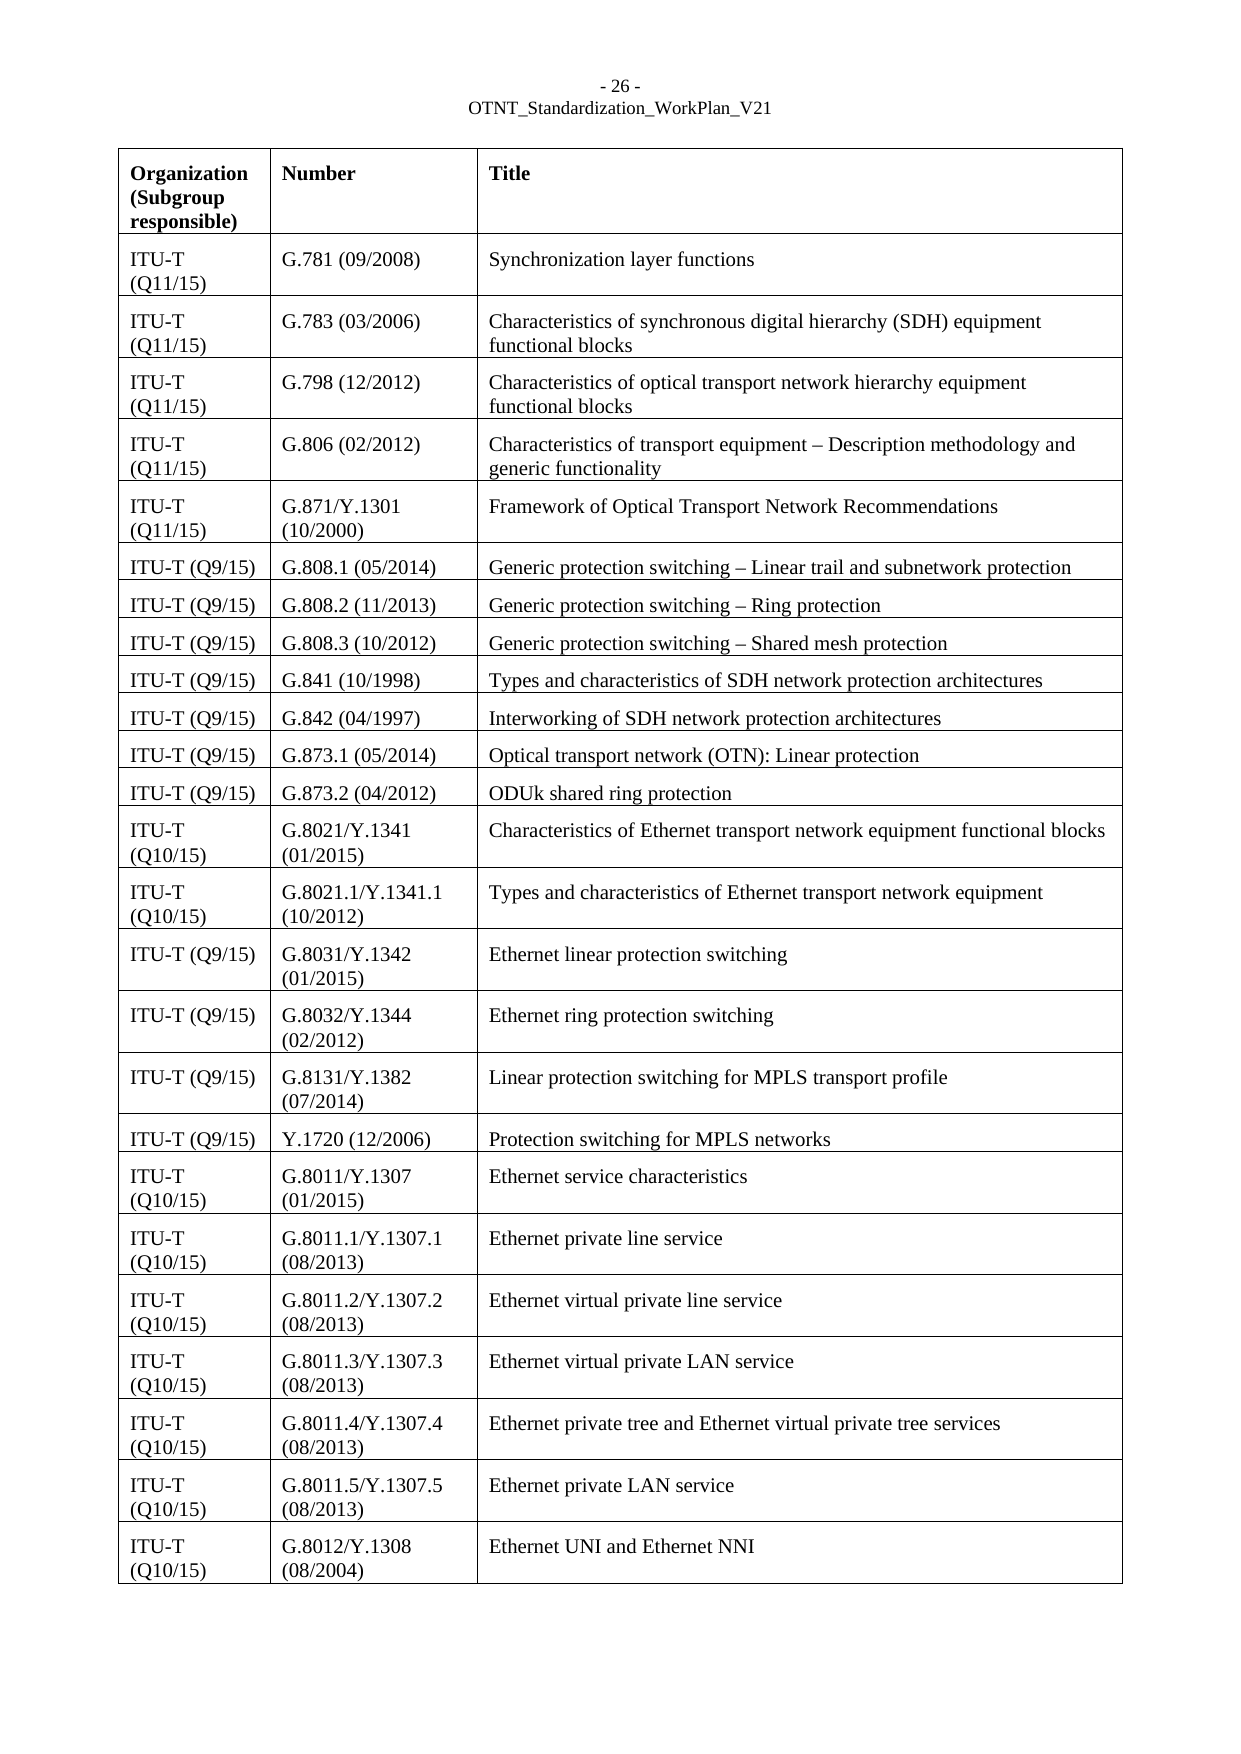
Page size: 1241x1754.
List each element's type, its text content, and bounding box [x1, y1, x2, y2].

table_cell Characteristics of optical transport network hierarchy equipment functional blocks [478, 358, 1122, 418]
table_cell Ethernet linear protection switching [478, 929, 1122, 990]
table_cell G.8011.5/Y.1307.5 (08/2013) [271, 1460, 477, 1521]
table_cell G.841 (10/1998) [271, 656, 477, 692]
table_header Number [271, 149, 477, 233]
table_cell Framework of Optical Transport Network Recommendations [478, 481, 1122, 542]
table_cell Ethernet private line service [478, 1214, 1122, 1274]
table_cell ITU-T (Q11/15) [119, 481, 270, 542]
table_header Title [478, 149, 1122, 233]
table_cell G.8131/Y.1382 (07/2014) [271, 1053, 477, 1113]
table_cell ITU-T (Q10/15) [119, 1522, 270, 1582]
table_cell G.842 (04/1997) [271, 693, 477, 730]
table_cell ITU-T (Q9/15) [119, 656, 270, 692]
table_cell Ethernet virtual private line service [478, 1275, 1122, 1336]
table_cell ITU-T (Q10/15) [119, 1399, 270, 1459]
table_cell Ethernet private LAN service [478, 1460, 1122, 1521]
table_cell G.806 (02/2012) [271, 419, 477, 480]
table_cell ITU-T (Q10/15) [119, 1214, 270, 1274]
table_cell ITU-T (Q10/15) [119, 1460, 270, 1521]
table_cell G.798 (12/2012) [271, 358, 477, 418]
table_cell G.8011.2/Y.1307.2 (08/2013) [271, 1275, 477, 1336]
table_cell G.8011.1/Y.1307.1 (08/2013) [271, 1214, 477, 1274]
table_cell Characteristics of synchronous digital hierarchy (SDH) equipment functional blocks [478, 296, 1122, 357]
table_cell Generic protection switching – Ring protection [478, 580, 1122, 617]
table_cell G.808.3 (10/2012) [271, 618, 477, 654]
table_cell G.8021.1/Y.1341.1 (10/2012) [271, 868, 477, 928]
table_cell ITU-T (Q11/15) [119, 358, 270, 418]
table_cell ITU-T (Q9/15) [119, 731, 270, 767]
table_cell ITU-T (Q9/15) [119, 693, 270, 730]
table_cell ITU-T (Q11/15) [119, 419, 270, 480]
table_cell G.808.1 (05/2014) [271, 543, 477, 579]
table_cell ITU-T (Q9/15) [119, 618, 270, 654]
table_cell ITU-T (Q9/15) [119, 929, 270, 990]
table_cell ITU-T (Q10/15) [119, 806, 270, 867]
table_cell Interworking of SDH network protection architectures [478, 693, 1122, 730]
table_cell ITU-T (Q9/15) [119, 1114, 270, 1151]
table_cell ODUk shared ring protection [478, 768, 1122, 805]
table_cell Synchronization layer functions [478, 234, 1122, 295]
table_cell Ethernet virtual private LAN service [478, 1337, 1122, 1397]
table_cell ITU-T (Q9/15) [119, 991, 270, 1052]
table_cell G.8012/Y.1308 (08/2004) [271, 1522, 477, 1582]
table_cell Generic protection switching – Linear trail and subnetwork protection [478, 543, 1122, 579]
table_cell Linear protection switching for MPLS transport profile [478, 1053, 1122, 1113]
table_header Organization (Subgroup responsible) [119, 149, 270, 233]
table_cell G.8031/Y.1342 (01/2015) [271, 929, 477, 990]
table_cell ITU-T (Q9/15) [119, 768, 270, 805]
table_cell Ethernet UNI and Ethernet NNI [478, 1522, 1122, 1582]
table_cell G.873.2 (04/2012) [271, 768, 477, 805]
table_cell Characteristics of Ethernet transport network equipment functional blocks [478, 806, 1122, 867]
table_cell Types and characteristics of SDH network protection architectures [478, 656, 1122, 692]
table_cell Ethernet ring protection switching [478, 991, 1122, 1052]
table_cell Types and characteristics of Ethernet transport network equipment [478, 868, 1122, 928]
table_cell Generic protection switching – Shared mesh protection [478, 618, 1122, 654]
table_cell ITU-T (Q9/15) [119, 543, 270, 579]
table_cell ITU-T (Q10/15) [119, 1152, 270, 1212]
table_cell ITU-T (Q11/15) [119, 296, 270, 357]
table_cell G.8011.3/Y.1307.3 (08/2013) [271, 1337, 477, 1397]
table_cell G.781 (09/2008) [271, 234, 477, 295]
table_cell ITU-T (Q10/15) [119, 868, 270, 928]
table_cell ITU-T (Q10/15) [119, 1275, 270, 1336]
table_cell Ethernet private tree and Ethernet virtual private tree services [478, 1399, 1122, 1459]
table_cell ITU-T (Q9/15) [119, 1053, 270, 1113]
table_cell G.8011.4/Y.1307.4 (08/2013) [271, 1399, 477, 1459]
table_cell G.783 (03/2006) [271, 296, 477, 357]
table_cell G.873.1 (05/2014) [271, 731, 477, 767]
table_cell Optical transport network (OTN): Linear protection [478, 731, 1122, 767]
table_cell G.8032/Y.1344 (02/2012) [271, 991, 477, 1052]
table_cell G.808.2 (11/2013) [271, 580, 477, 617]
table_cell G.871/Y.1301 (10/2000) [271, 481, 477, 542]
table_cell G.8011/Y.1307 (01/2015) [271, 1152, 477, 1212]
table_cell Y.1720 (12/2006) [271, 1114, 477, 1151]
table_cell ITU-T (Q10/15) [119, 1337, 270, 1397]
table_cell Protection switching for MPLS networks [478, 1114, 1122, 1151]
table_cell ITU-T (Q9/15) [119, 580, 270, 617]
table_cell Ethernet service characteristics [478, 1152, 1122, 1212]
table_cell G.8021/Y.1341 (01/2015) [271, 806, 477, 867]
table_cell Characteristics of transport equipment – Description methodology and generic functionality [478, 419, 1122, 480]
table_cell ITU-T (Q11/15) [119, 234, 270, 295]
